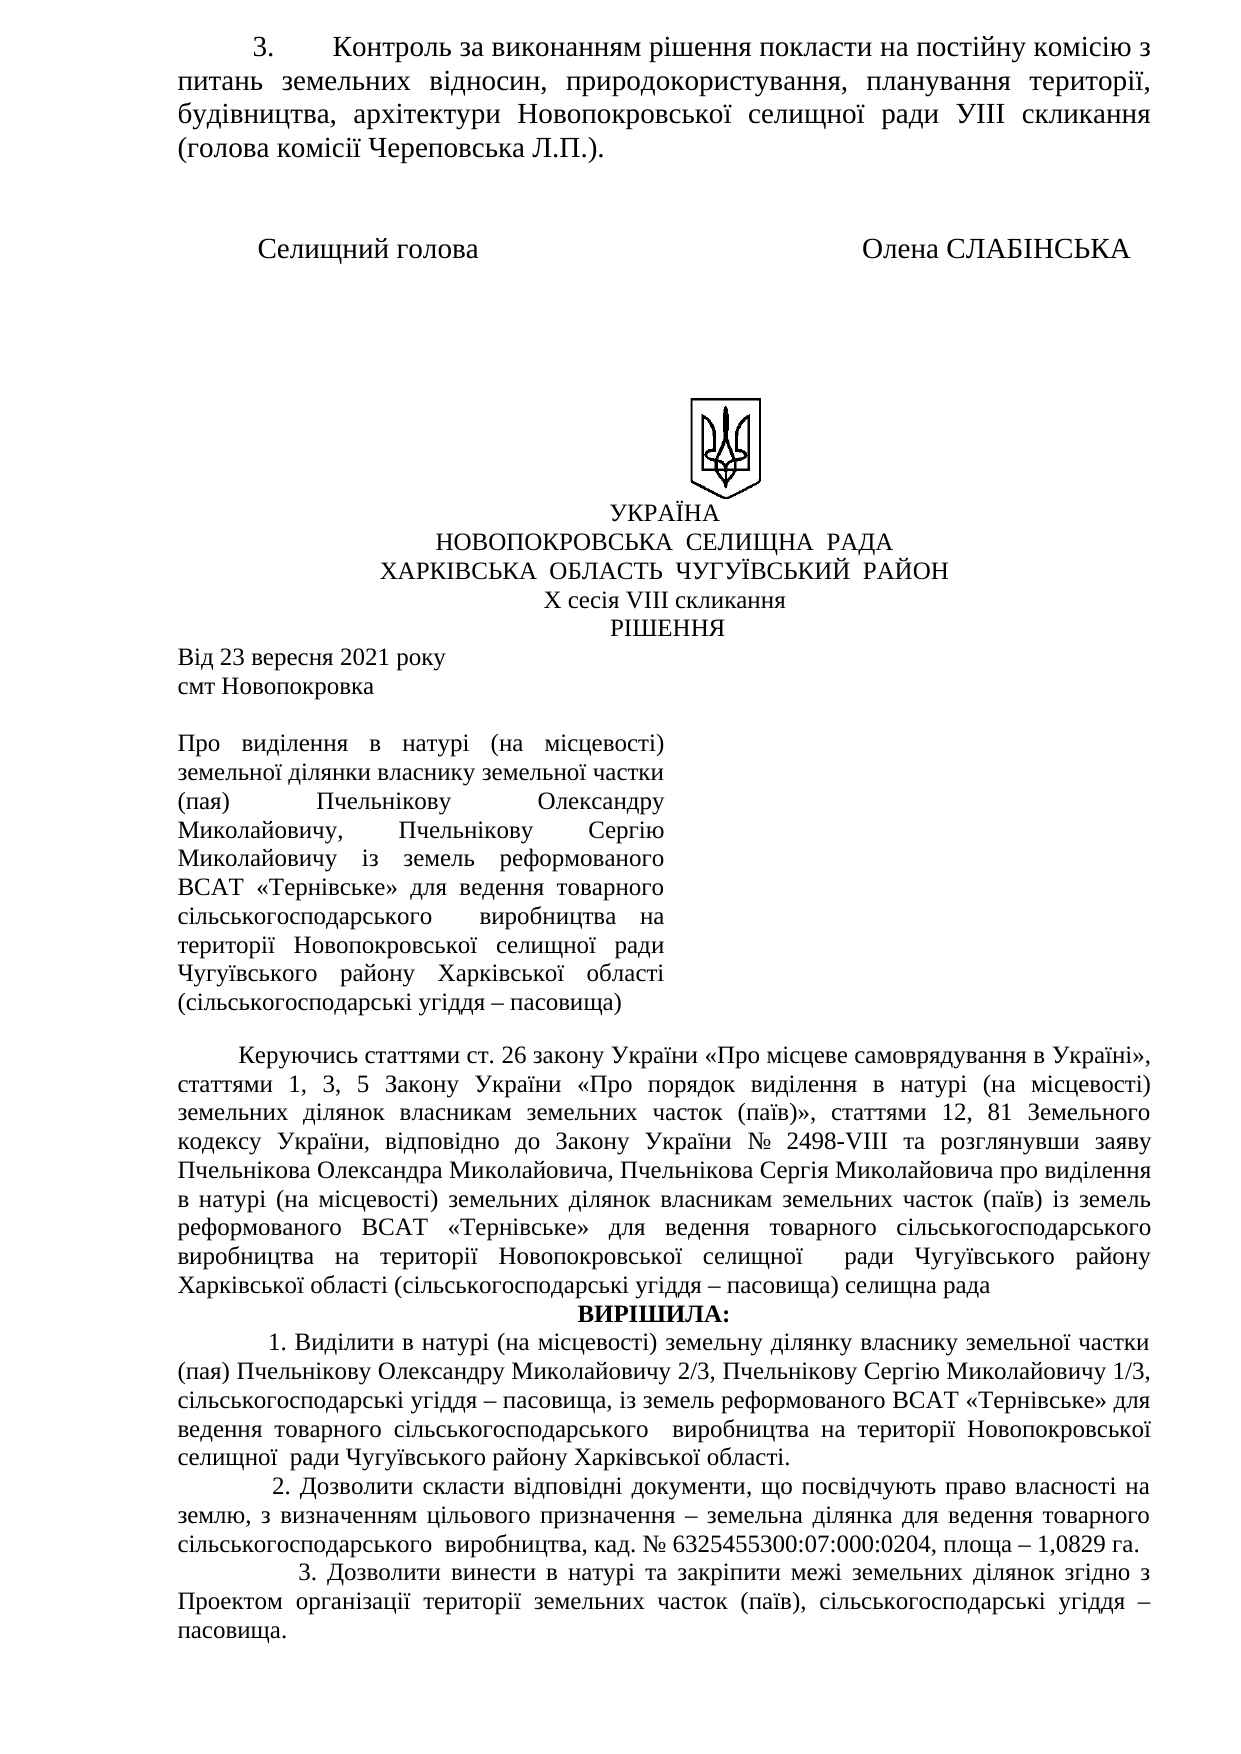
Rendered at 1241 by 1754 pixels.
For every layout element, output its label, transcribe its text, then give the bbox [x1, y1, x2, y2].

text Про виділення в натурі (на місцевості) земельної ділянки власнику земельної частки (пая) Пчельнікову Олександру Миколайовичу, Пчельнікову Сергію Миколайовичу із земель реформованого ВСАТ «Тернівське» для ведення товарного сільськогосподарського виробництва на території Новопокровської селищної ради Чугуївського району Харківської області (сільськогосподарські угіддя – пасовища) [177, 728, 664, 1016]
text НОВОПОКРОВСЬКА СЕЛИЩНА РАДА [177, 527, 1152, 556]
text X сесія VІІІ скликання [177, 585, 1152, 613]
text ВИРІШИЛА: [177, 1299, 1152, 1327]
subtitle Від 23 вересня 2021 року [177, 642, 1152, 671]
picture [690, 398, 761, 499]
text ХАРКІВСЬКА ОБЛАСТЬ ЧУГУЇВСЬКИЙ РАЙОН [177, 556, 1152, 585]
list Контроль за виконанням рішення покласти на постійну комісію з питань земельних відносин, природокористування, планування території, будівництва, архітектури Новопокровської селищної ради УІІІ скликання (голова комісії Череповська Л.П.). [177, 29, 1152, 164]
text 2. Дозволити скласти відповідні документи, що посвідчують право власності на землю, з визначенням цільового призначення – земельна ділянка для ведення товарного сільськогосподарського виробництва, кад. № 6325455300:07:000:0204, площа – 1,0829 га. [177, 1471, 1152, 1557]
text Керуючись статтями ст. 26 закону України «Про місцеве самоврядування в Україні», статтями 1, 3, 5 Закону України «Про порядок виділення в натурі (на місцевості) земельних ділянок власникам земельних часток (паїв)», статтями 12, 81 Земельного кодексу України, відповідно до Закону України № 2498-VIII та розглянувши заяву Пчельнікова Олександра Миколайовича, Пчельнікова Сергія Миколайовича про виділення в натурі (на місцевості) земельних ділянок власникам земельних часток (паїв) із земель реформованого ВСАТ «Тернівське» для ведення товарного сільськогосподарського виробництва на території Новопокровської селищної ради Чугуївського району Харківської області (сільськогосподарські угіддя – пасовища) селищна рада [177, 1040, 1152, 1299]
text смт Новопокровка [177, 671, 1152, 700]
text РІШЕННЯ [177, 613, 1152, 642]
text 3. Дозволити винести в натурі та закріпити межі земельних ділянок згідно з Проектом організації території земельних часток (паїв), сільськогосподарські угіддя – пасовища. [177, 1557, 1152, 1644]
text УКРАЇНА [177, 498, 1152, 527]
text 1. Виділити в натурі (на місцевості) земельну ділянку власнику земельної частки (пая) Пчельнікову Олександру Миколайовичу 2/3, Пчельнікову Сергію Миколайовичу 1/3, сільськогосподарські угіддя – пасовища, із земель реформованого ВСАТ «Тернівське» для ведення товарного сільськогосподарського виробництва на території Новопокровської селищної ради Чугуївського району Харківської області. [177, 1327, 1152, 1471]
text Селищний голова Олена СЛАБІНСЬКА [236, 231, 1152, 264]
